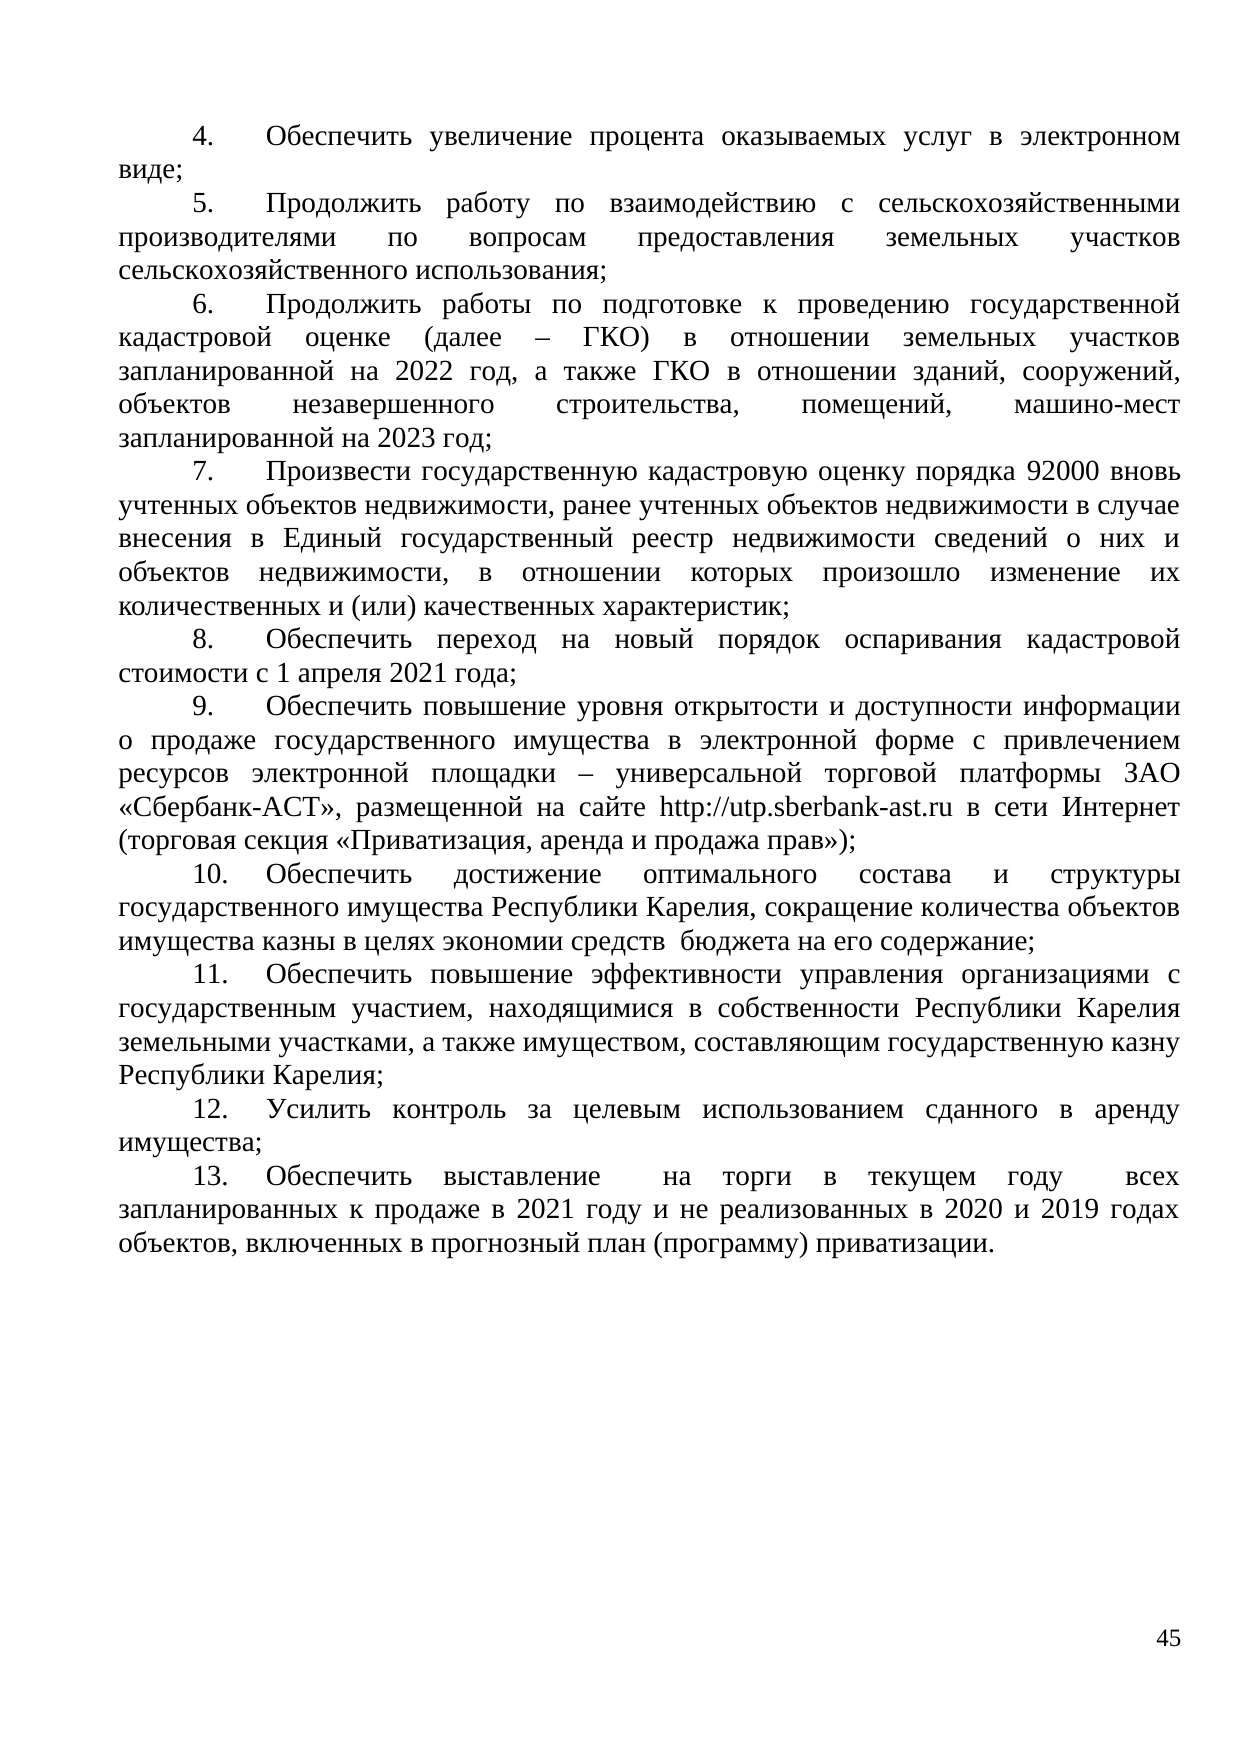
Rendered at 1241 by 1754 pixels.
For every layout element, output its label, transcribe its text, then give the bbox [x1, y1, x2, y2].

list Произвести государственную кадастровую оценку порядка 92000 вновь учтенных объектов недвижимости, ранее учтенных объектов недвижимости в случае внесения в Единый государственный реестр недвижимости сведений о них и объектов недвижимости, в отношении которых произошло изменение их количественных и (или) качественных характеристик; [118, 453, 1181, 621]
list Продолжить работы по подготовке к проведению государственной кадастровой оценке (далее – ГКО) в отношении земельных участков запланированной на 2022 год, а также ГКО в отношении зданий, сооружений, объектов незавершенного строительства, помещений, машино-мест запланированной на 2023 год; [118, 286, 1181, 453]
list Обеспечить увеличение процента оказываемых услуг в электронном виде; [118, 118, 1181, 185]
list Обеспечить достижение оптимального состава и структуры государственного имущества Республики Карелия, сокращение количества объектов имущества казны в целях экономии средств бюджета на его содержание; [118, 856, 1181, 957]
list Обеспечить повышение эффективности управления организациями с государственным участием, находящимися в собственности Республики Карелия земельными участками, а также имуществом, составляющим государственную казну Республики Карелия; [118, 957, 1181, 1091]
list Обеспечить выставление на торги в текущем году всех запланированных к продаже в 2021 году и не реализованных в 2020 и 2019 годах объектов, включенных в прогнозный план (программу) приватизации. [118, 1158, 1181, 1258]
list Обеспечить переход на новый порядок оспаривания кадастровой стоимости с 1 апреля 2021 года; [118, 621, 1181, 688]
list Продолжить работу по взаимодействию с сельскохозяйственными производителями по вопросам предоставления земельных участков сельскохозяйственного использования; [118, 185, 1181, 286]
list Обеспечить повышение уровня открытости и доступности информации о продаже государственного имущества в электронной форме с привлечением ресурсов электронной площадки – универсальной торговой платформы ЗАО «Сбербанк-АСТ», размещенной на сайте http://utp.sberbank-ast.ru в сети Интернет (торговая секция «Приватизация, аренда и продажа прав»); [118, 688, 1181, 856]
list Усилить контроль за целевым использованием сданного в аренду имущества; [118, 1091, 1181, 1158]
